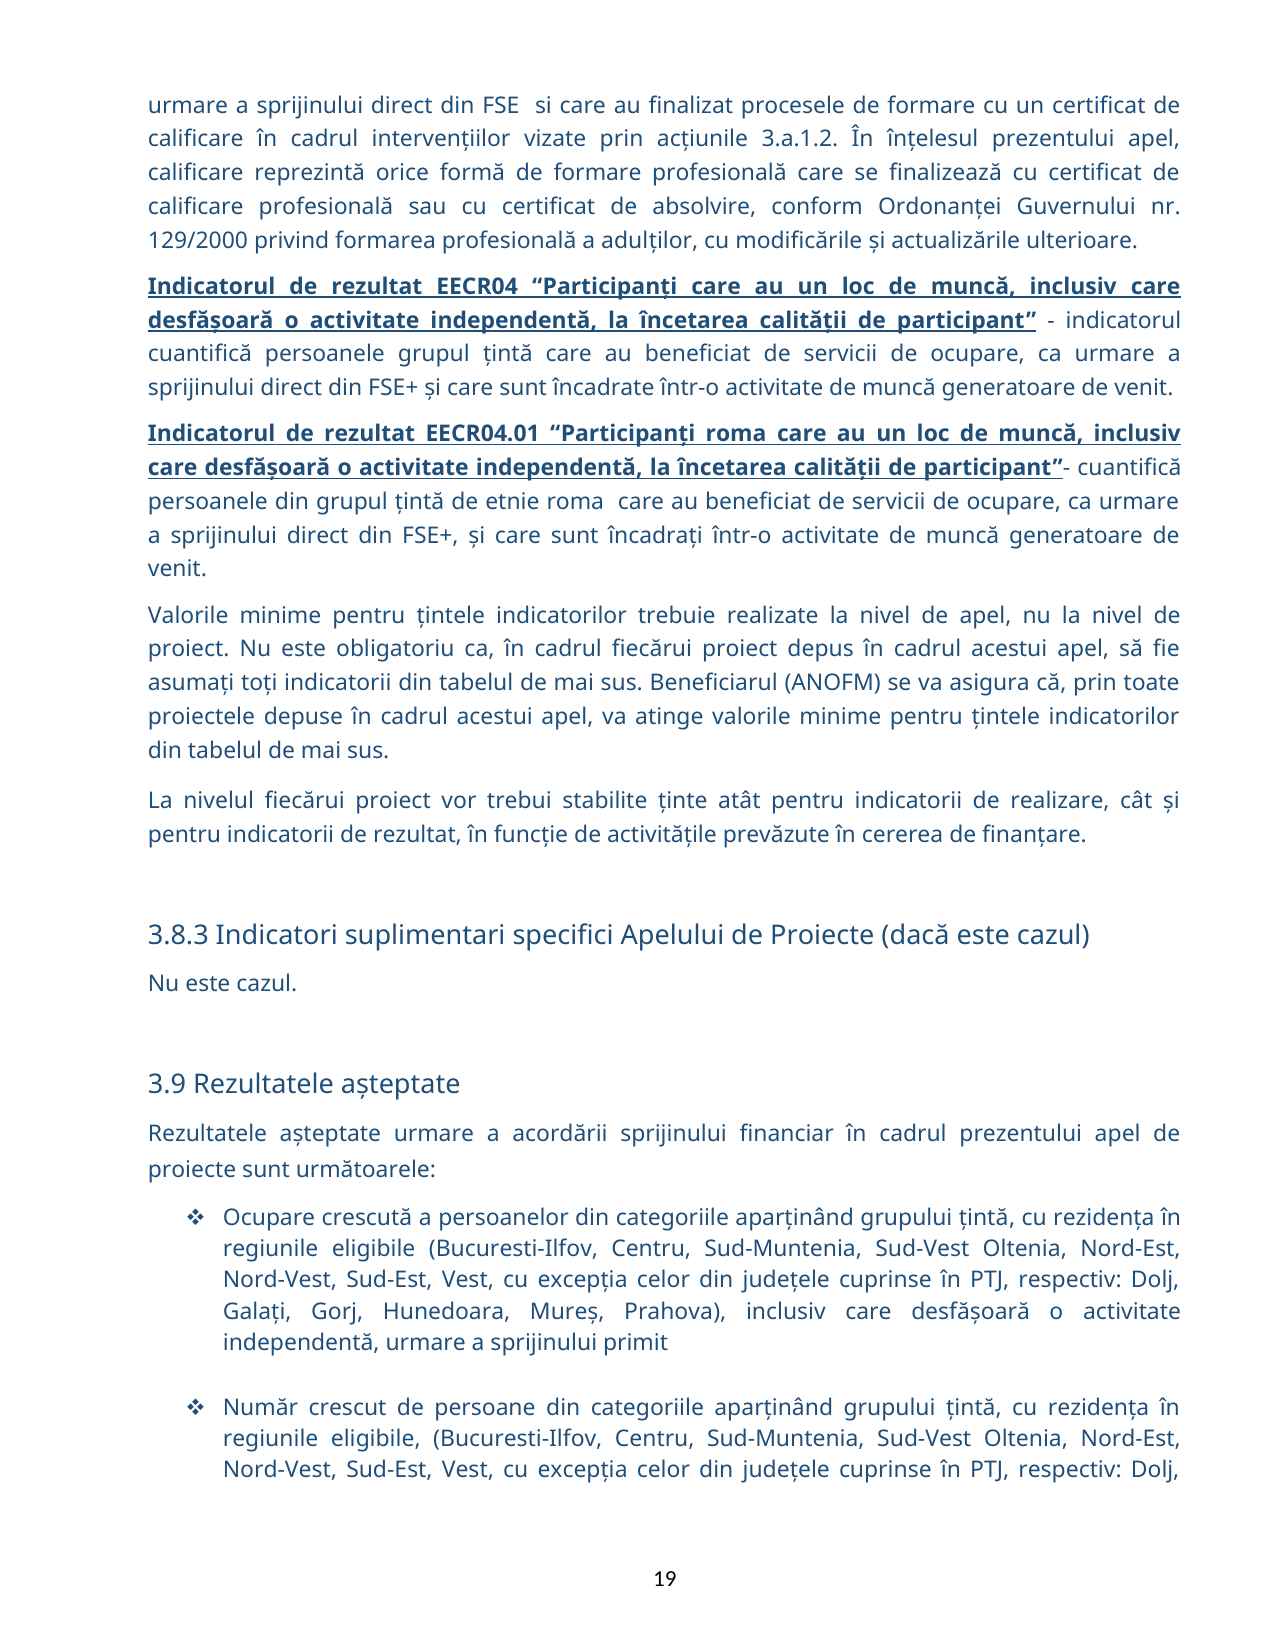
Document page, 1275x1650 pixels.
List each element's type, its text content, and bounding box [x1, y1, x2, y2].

text Indicatorul de rezultat EECR04.01 “Participanți roma care au un loc de muncă, inclusiv care desfășoară o activitate independentă, la încetarea calității de participant”- cuantifică persoanele din grupul țintă de etnie roma care au beneficiat de servicii de ocupare, ca urmare a sprijinului direct din FSE+, și care sunt încadrați într-o activitate de muncă generatoare de venit. [148, 417, 1181, 444]
subtitle 3.8.3 Indicatori suplimentari specifici Apelului de Proiecte (dacă este cazul) [148, 915, 1181, 952]
text Indicatorul de rezultat EECR04 “Participanți care au un loc de muncă, inclusiv care desfășoară o activitate independentă, la încetarea calității de participant” - indicatorul cuantifică persoanele grupul ţintă care au beneficiat de servicii de ocupare, ca urmare a sprijinului direct din FSE+ și care sunt încadrate într-o activitate de muncă generatoare de venit. [148, 270, 1181, 296]
list Ocupare crescută a persoanelor din categoriile aparținând grupului țintă, cu rezidența în regiunile eligibile (Bucuresti-Ilfov, Centru, Sud-Muntenia, Sud-Vest Oltenia, Nord-Est, Nord-Vest, Sud-Est, Vest, cu excepția celor din județele cuprinse în PTJ, respectiv: Dolj, Galați, Gorj, Hunedoara, Mureș, Prahova), inclusiv care desfășoară o activitate independentă, urmare a sprijinului primit [185, 1201, 1181, 1357]
text Rezultatele așteptate urmare a acordării sprijinului financiar în cadrul prezentului apel de proiecte sunt următoarele: [148, 1117, 1181, 1184]
text Nu este cazul. [148, 967, 1181, 999]
text Indicatorul de rezultat EECR04.01 “Participanți roma care au un loc de muncă, inclusiv care desfășoară o activitate independentă, la încetarea calității de participant”- cuantifică persoanele din grupul țintă de etnie roma care au beneficiat de servicii de ocupare, ca urmare a sprijinului direct din FSE+, și care sunt încadrați într-o activitate de muncă generatoare de venit. [148, 445, 1181, 584]
text Valorile minime pentru țintele indicatorilor trebuie realizate la nivel de apel, nu la nivel de proiect. Nu este obligatoriu ca, în cadrul fiecărui proiect depus în cadrul acestui apel, să fie asumați toți indicatorii din tabelul de mai sus. Beneficiarul (ANOFM) se va asigura că, prin toate proiectele depuse în cadrul acestui apel, va atinge valorile minime pentru țintele indicatorilor din tabelul de mai sus. [148, 599, 1181, 765]
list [185, 1391, 1181, 1485]
text Indicatorul de rezultat EECR04 “Participanți care au un loc de muncă, inclusiv care desfășoară o activitate independentă, la încetarea calității de participant” - indicatorul cuantifică persoanele grupul ţintă care au beneficiat de servicii de ocupare, ca urmare a sprijinului direct din FSE+ și care sunt încadrate într-o activitate de muncă generatoare de venit. [148, 298, 1181, 402]
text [148, 89, 1181, 255]
text La nivelul fiecărui proiect vor trebui stabilite ținte atât pentru indicatorii de realizare, cât și pentru indicatorii de rezultat, în funcție de activitățile prevăzute în cererea de finanțare. [148, 784, 1181, 849]
subtitle 3.9 Rezultatele așteptate [148, 1064, 1181, 1101]
